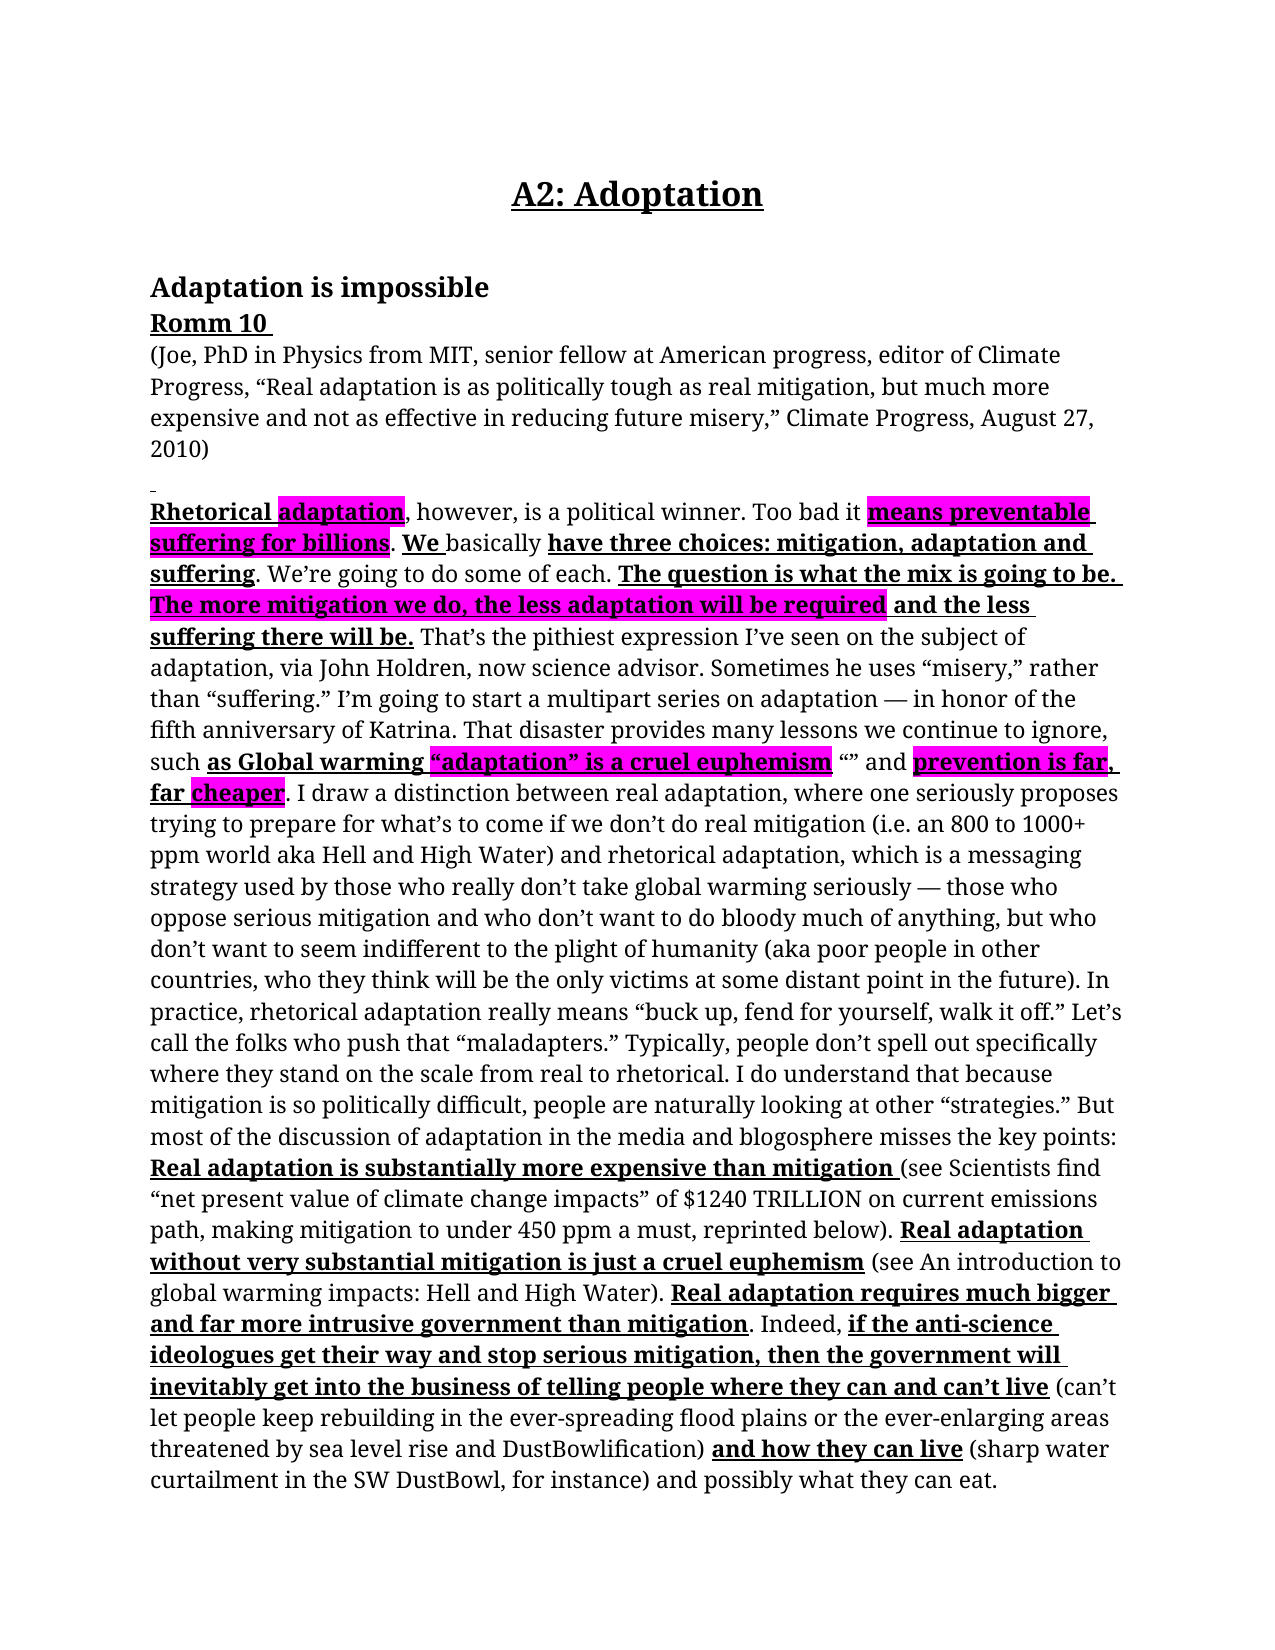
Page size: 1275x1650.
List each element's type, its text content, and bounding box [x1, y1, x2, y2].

text (Joe, PhD in Physics from MIT, senior fellow at American progress, editor of Climate Progress, “Real adaptation is as politically tough as real mitigation, but much more expensive and not as effective in reducing future misery,” Climate Progress, August 27, 2010) [150, 339, 1125, 464]
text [150, 496, 1125, 1496]
text Romm 10 [150, 305, 1125, 339]
subtitle Adaptation is impossible [150, 268, 1125, 305]
subtitle A2: Adoptation [150, 171, 1125, 216]
